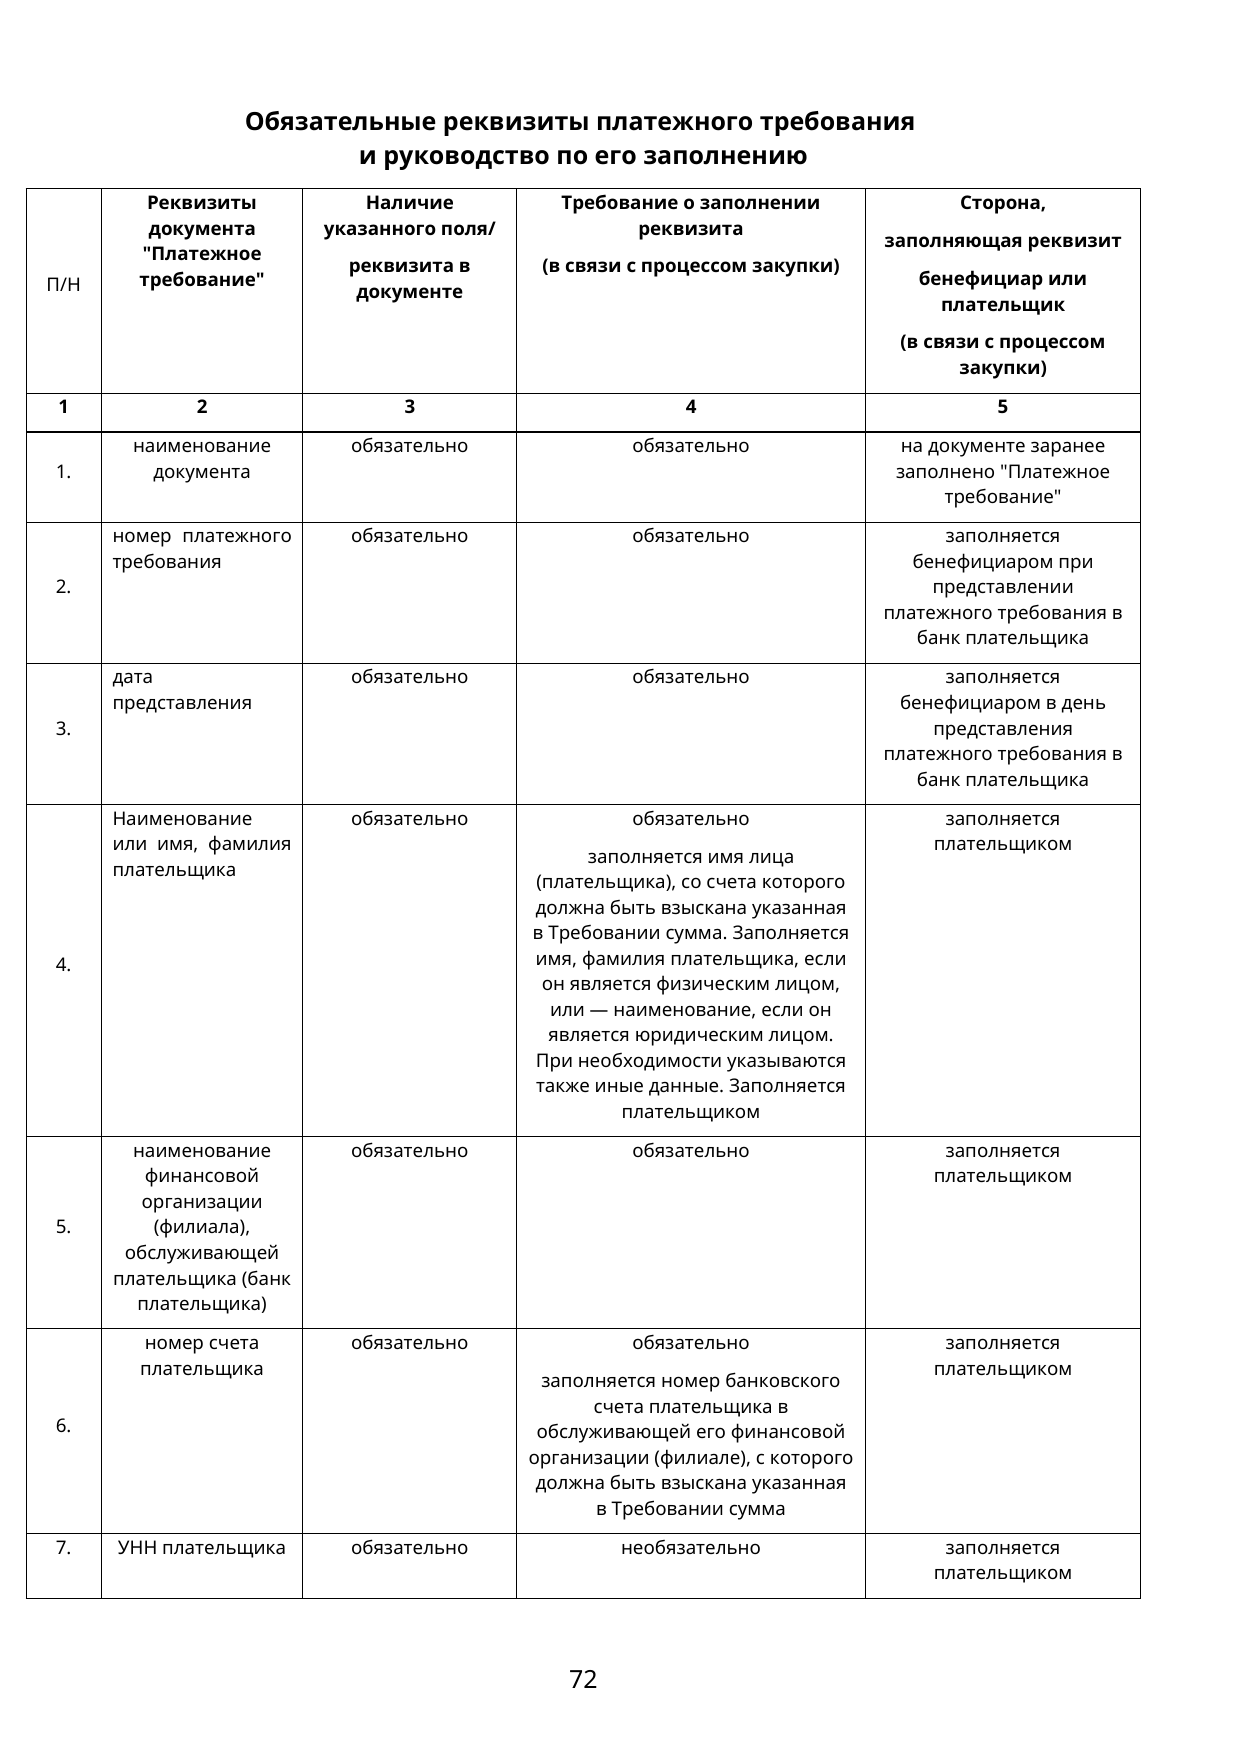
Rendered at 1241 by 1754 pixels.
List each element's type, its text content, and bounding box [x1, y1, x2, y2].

table_cell 5 [866, 394, 1140, 431]
table_cell дата представления [102, 664, 302, 804]
table_cell заполняется плательщиком [866, 805, 1140, 1136]
table_cell заполняется плательщиком [866, 1137, 1140, 1328]
table_cell обязательно [517, 1137, 865, 1328]
table_cell заполняется бенефициаром при представлении платежного требования в банк плательщика [866, 523, 1140, 663]
table_cell заполняется плательщиком [866, 1534, 1140, 1598]
table_cell обязательно [303, 1534, 516, 1598]
table_cell номер платежного требования [102, 523, 302, 663]
table_cell 3. [27, 664, 101, 804]
table_cell 6. [27, 1329, 101, 1533]
table_cell 4 [517, 394, 865, 431]
table_cell номер счета плательщика [102, 1329, 302, 1533]
table_cell обязательно [303, 1329, 516, 1533]
table_cell обязательно заполняется номер банковского счета плательщика в обслуживающей его финансовой организации (филиале), с которого должна быть взыскана указанная в Требовании сумма [517, 1329, 865, 1533]
table_cell заполняется плательщиком [866, 1329, 1140, 1533]
table_cell наименование финансовой организации (филиала), обслуживающей плательщика (банк плательщика) [102, 1137, 302, 1328]
table_cell 2. [27, 523, 101, 663]
table_cell обязательно [303, 433, 516, 522]
table_cell 1. [27, 433, 101, 522]
table_cell 2 [102, 394, 302, 431]
table_cell УНН плательщика [102, 1534, 302, 1598]
table_cell обязательно [303, 664, 516, 804]
table_cell 7. [27, 1534, 101, 1598]
table_header П/Н [27, 189, 101, 392]
table_header Требование о заполнении реквизита (в связи с процессом закупки) [517, 189, 865, 392]
table_cell наименование документа [102, 433, 302, 522]
table_cell Наименование или имя, фамилия плательщика [102, 805, 302, 1136]
table_cell обязательно [517, 433, 865, 522]
table_cell 5. [27, 1137, 101, 1328]
table_header Наличие указанного поля/ реквизита в документе [303, 189, 516, 392]
table_cell обязательно [303, 805, 516, 1136]
table_cell обязательно [517, 523, 865, 663]
table_cell обязательно [303, 523, 516, 663]
table_cell обязательно [303, 1137, 516, 1328]
table_cell 1 [27, 394, 101, 431]
table_header Реквизиты документа "Платежное требование" [102, 189, 302, 392]
table_cell обязательно [517, 664, 865, 804]
table_cell на документе заранее заполнено "Платежное требование" [866, 433, 1140, 522]
table_cell 3 [303, 394, 516, 431]
text Обязательные реквизиты платежного требования и руководство по его заполнению [133, 103, 1034, 172]
table_cell 4. [27, 805, 101, 1136]
table_header Сторона, заполняющая реквизит бенефициар или плательщик (в связи с процессом закупки) [866, 189, 1140, 392]
table_cell заполняется бенефициаром в день представления платежного требования в банк плательщика [866, 664, 1140, 804]
table_cell обязательно заполняется имя лица (плательщика), со счета которого должна быть взыскана указанная в Требовании сумма. Заполняется имя, фамилия плательщика, если он является физическим лицом, или — наименование, если он является юридическим лицом. При необходимости указываются также иные данные. Заполняется плательщиком [517, 805, 865, 1136]
